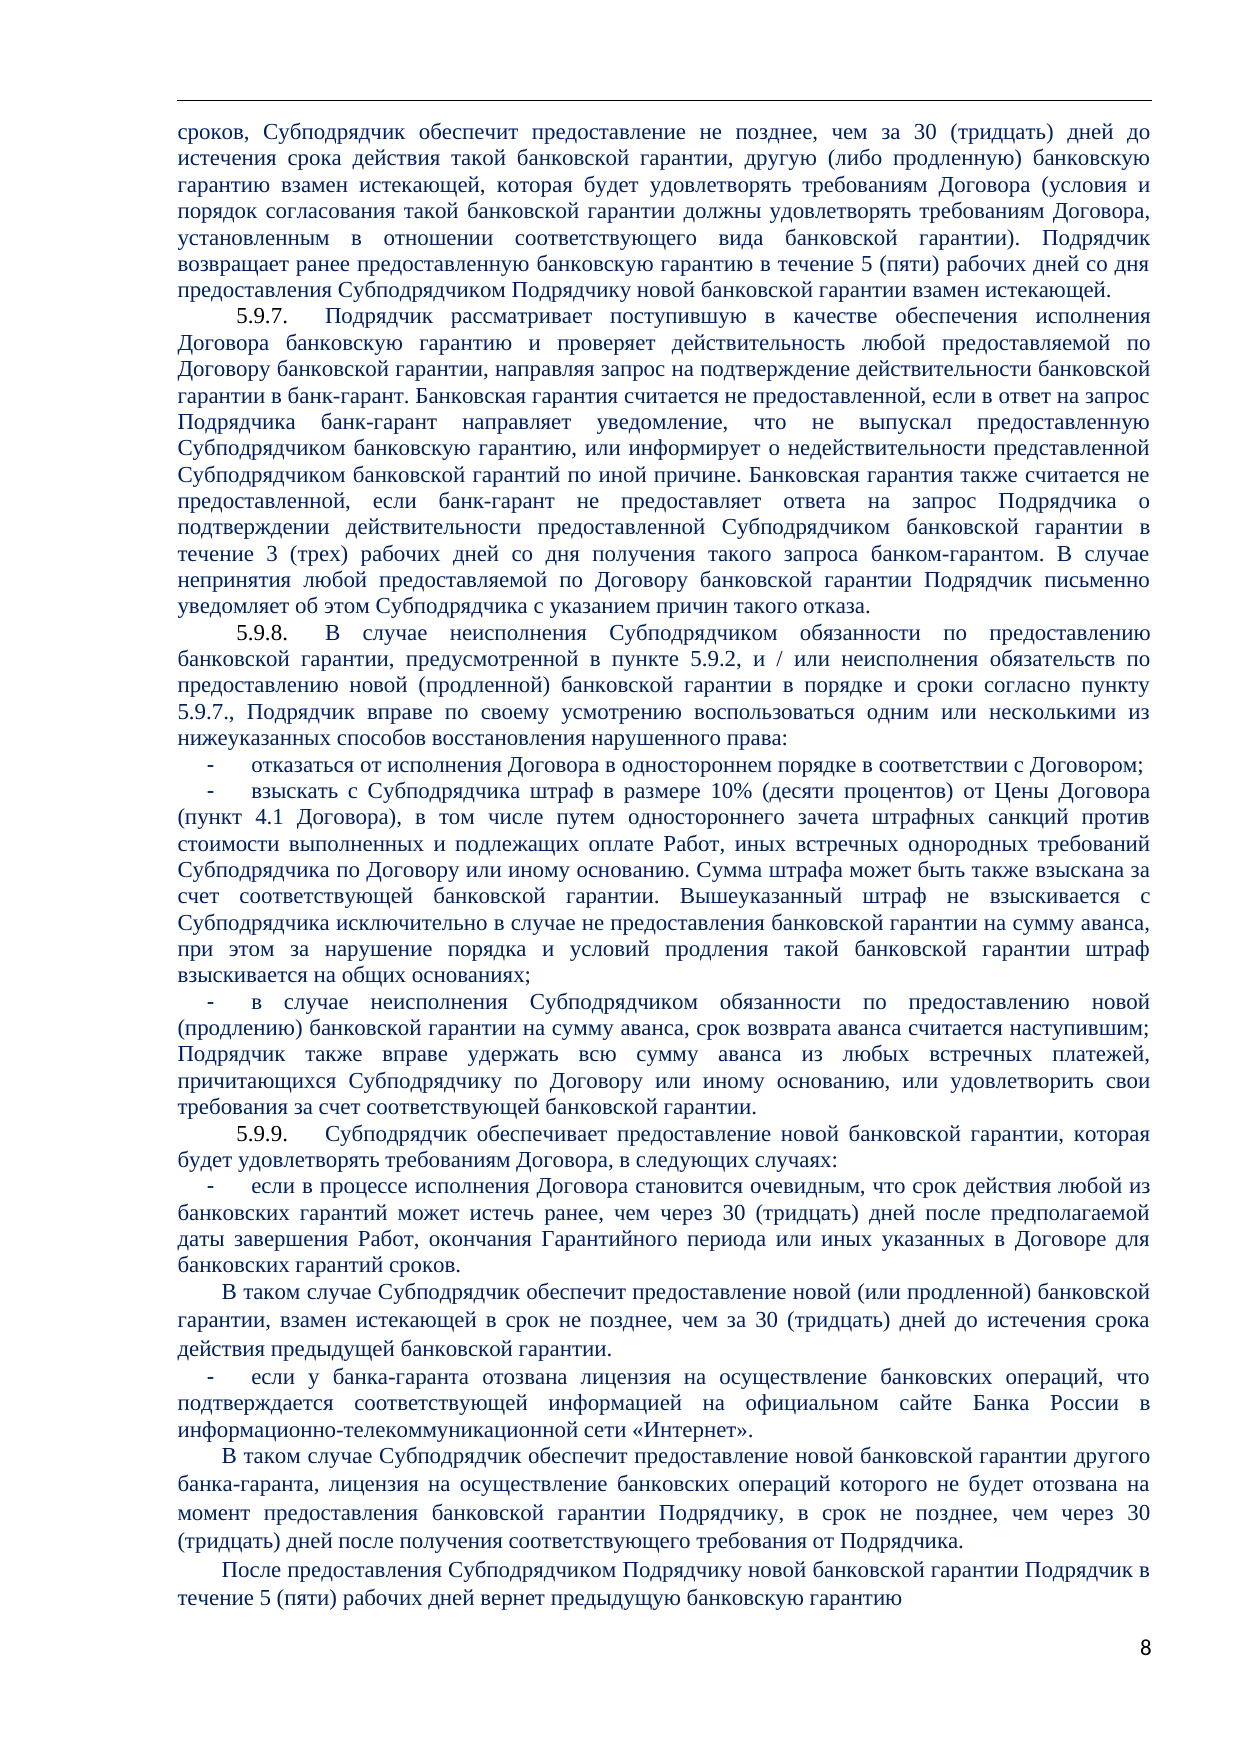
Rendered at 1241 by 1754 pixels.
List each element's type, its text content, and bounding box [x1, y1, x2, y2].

list если у банка-гаранта отозвана лицензия на осуществление банковских операций, что подтверждается соответствующей информацией на официальном сайте Банка России в информационно-телекоммуникационной сети «Интернет». [177, 1363, 1152, 1442]
list если в процессе исполнения Договора становится очевидным, что срок действия любой из банковских гарантий может истечь ранее, чем через 30 (тридцать) дней после предполагаемой даты завершения Работ, окончания Гарантийного периода или иных указанных в Договоре для банковских гарантий сроков. [177, 1172, 1152, 1278]
list отказаться от исполнения Договора в одностороннем порядке в соответствии с Договором; [177, 751, 1152, 777]
list взыскать с Субподрядчика штраф в размере 10% (десяти процентов) от Цены Договора (пункт 4.1 Договора), в том числе путем одностороннего зачета штрафных санкций против стоимости выполненных и подлежащих оплате Работ, иных встречных однородных требований Субподрядчика по Договору или иному основанию. Сумма штрафа может быть также взыскана за счет соответствующей банковской гарантии. Вышеуказанный штраф не взыскивается с Субподрядчика исключительно в случае не предоставления банковской гарантии на сумму аванса, при этом за нарушение порядка и условий продления такой банковской гарантии штраф взыскивается на общих основаниях; [177, 777, 1152, 988]
text В таком случае Субподрядчик обеспечит предоставление новой (или продленной) банковской гарантии, взамен истекающей в срок не позднее, чем за 30 (тридцать) дней до истечения срока действия предыдущей банковской гарантии. [177, 1278, 1152, 1361]
list в случае неисполнения Субподрядчиком обязанности по предоставлению новой (продлению) банковской гарантии на сумму аванса, срок возврата аванса считается наступившим; Подрядчик также вправе удержать всю сумму аванса из любых встречных платежей, причитающихся Субподрядчику по Договору или иному основанию, или удовлетворить свои требования за счет соответствующей банковской гарантии. [177, 988, 1152, 1119]
list Подрядчик рассматривает поступившую в качестве обеспечения исполнения Договора банковскую гарантию и проверяет действительность любой предоставляемой по Договору банковской гарантии, направляя запрос на подтверждение действительности банковской гарантии в банк-гарант. Банковская гарантия считается не предоставленной, если в ответ на запрос Подрядчика банк-гарант направляет уведомление, что не выпускал предоставленную Субподрядчиком банковскую гарантию, или информирует о недействительности представленной Субподрядчиком банковской гарантий по иной причине. Банковская гарантия также считается не предоставленной, если банк-гарант не предоставляет ответа на запрос Подрядчика о подтверждении действительности предоставленной Субподрядчиком банковской гарантии в течение 3 (трех) рабочих дней со дня получения такого запроса банком-гарантом. В случае непринятия любой предоставляемой по Договору банковской гарантии Подрядчик письменно уведомляет об этом Субподрядчика с указанием причин такого отказа. [177, 303, 1152, 619]
text После предоставления Субподрядчиком Подрядчику новой банковской гарантии Подрядчик в течение 5 (пяти) рабочих дней вернет предыдущую банковскую гарантию [177, 1556, 1152, 1611]
text В таком случае Субподрядчик обеспечит предоставление новой банковской гарантии другого банка-гаранта, лицензия на осуществление банковских операций которого не будет отозвана на момент предоставления банковской гарантии Подрядчику, в срок не позднее, чем через 30 (тридцать) дней после получения соответствующего требования от Подрядчика. [177, 1442, 1152, 1554]
list Субподрядчик обеспечивает предоставление новой банковской гарантии, которая будет удовлетворять требованиям Договора, в следующих случаях: [177, 1119, 1152, 1172]
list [177, 118, 1152, 303]
list В случае неисполнения Субподрядчиком обязанности по предоставлению банковской гарантии, предусмотренной в пункте 5.9.2, и / или неисполнения обязательств по предоставлению новой (продленной) банковской гарантии в порядке и сроки согласно пункту 5.9.7., Подрядчик вправе по своему усмотрению воспользоваться одним или несколькими из нижеуказанных способов восстановления нарушенного права: [177, 619, 1152, 751]
